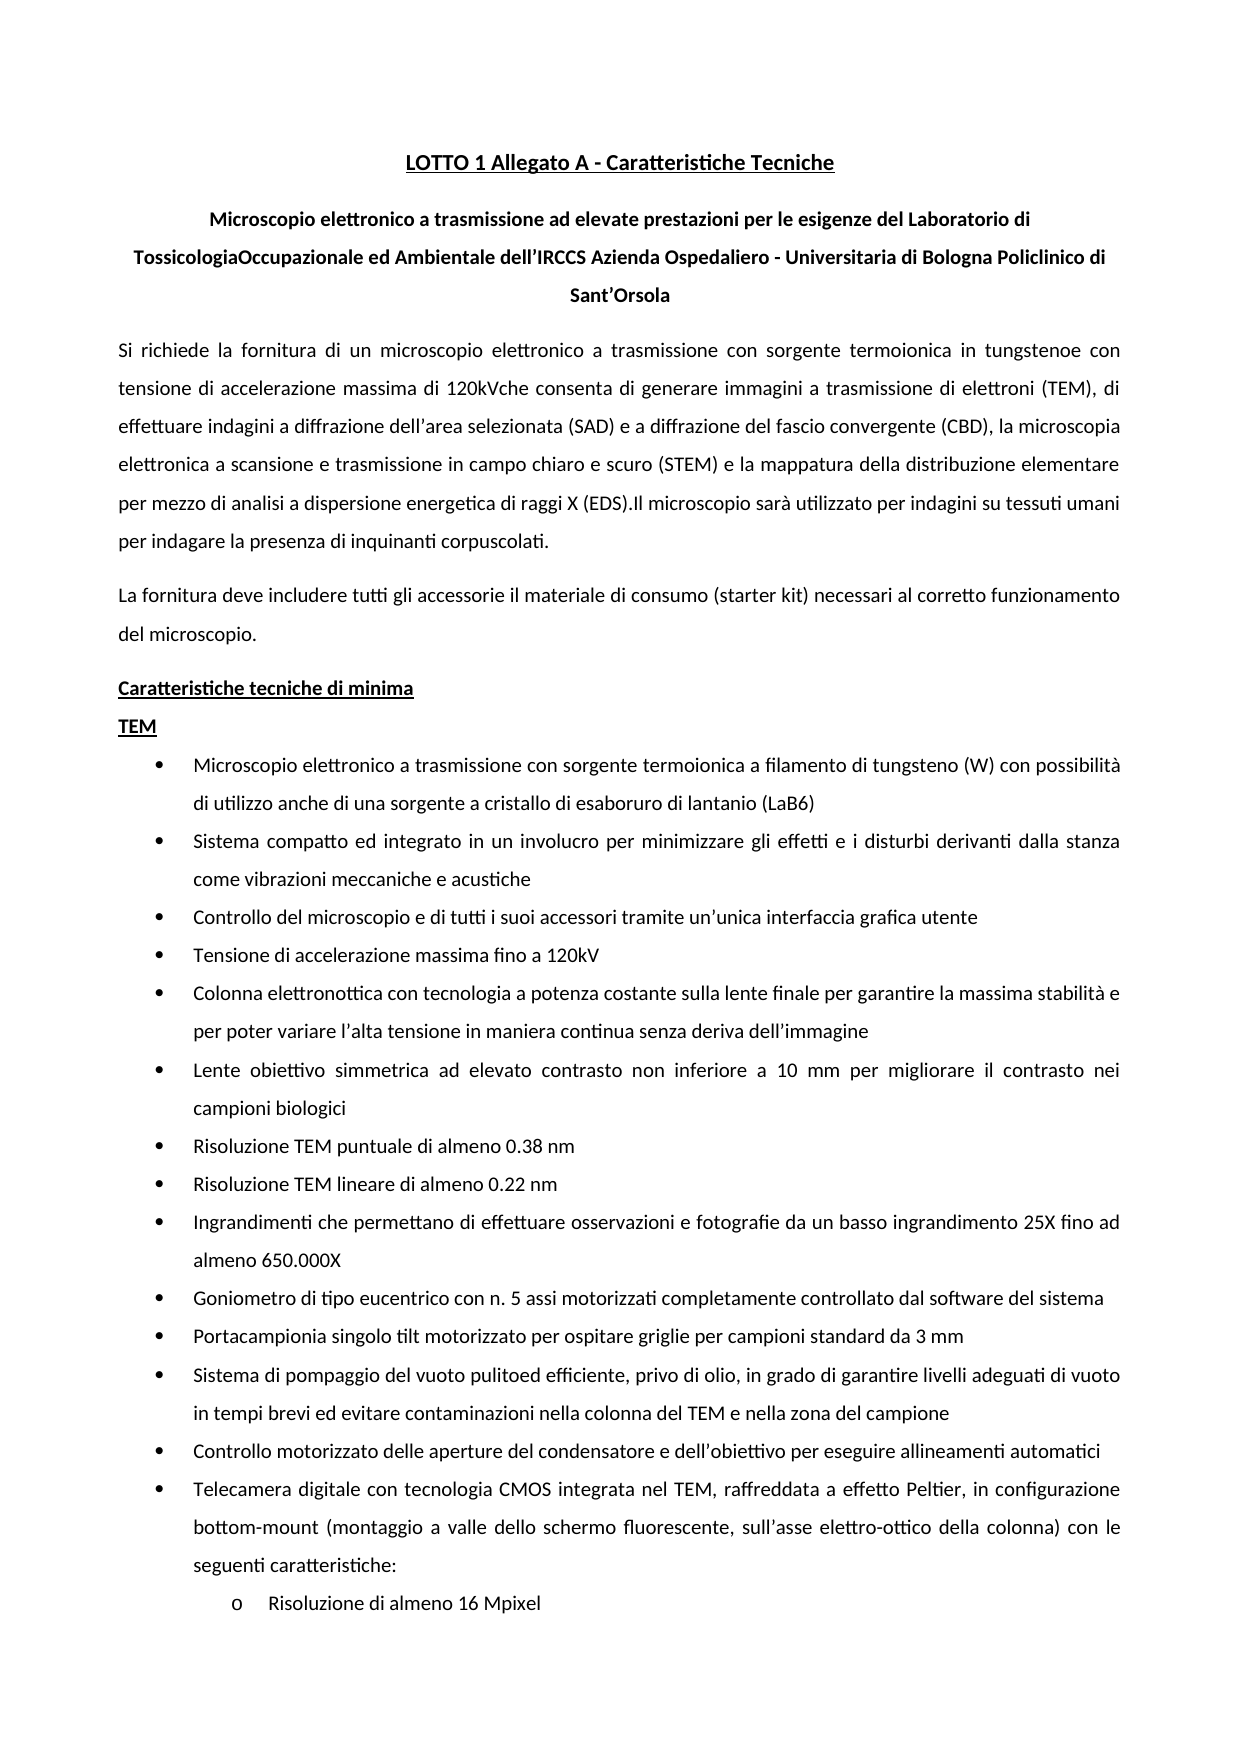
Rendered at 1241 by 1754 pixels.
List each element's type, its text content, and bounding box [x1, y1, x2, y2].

list Sistema di pompaggio del vuoto pulitoed efficiente, privo di olio, in grado di garantire livelli adeguati di vuoto in tempi brevi ed evitare contaminazioni nella colonna del TEM e nella zona del campione [156, 1362, 1122, 1425]
text Si richiede la fornitura di un microscopio elettronico a trasmissione con sorgente termoionica in tungstenoe con tensione di accelerazione massima di 120kVche consenta di generare immagini a trasmissione di elettroni (TEM), di effettuare indagini a diffrazione dell’area selezionata (SAD) e a diffrazione del fascio convergente (CBD), la microscopia elettronica a scansione e trasmissione in campo chiaro e scuro (STEM) e la mappatura della distribuzione elementare per mezzo di analisi a dispersione energetica di raggi X (EDS).Il microscopio sarà utilizzato per indagini su tessuti umani per indagare la presenza di inquinanti corpuscolati. [118, 337, 1122, 553]
text TEM [118, 714, 1122, 739]
list Portacampionia singolo tilt motorizzato per ospitare griglie per campioni standard da 3 mm [156, 1324, 1122, 1349]
list Sistema compatto ed integrato in un involucro per minimizzare gli effetti e i disturbi derivanti dalla stanza come vibrazioni meccaniche e acustiche [156, 828, 1122, 892]
text Microscopio elettronico a trasmissione ad elevate prestazioni per le esigenze del Laboratorio di TossicologiaOccupazionale ed Ambientale dell’IRCCS Azienda Ospedaliero - Universitaria di Bologna Policlinico di Sant’Orsola [118, 206, 1122, 308]
list Controllo del microscopio e di tutti i suoi accessori tramite un’unica interfaccia grafica utente [156, 904, 1122, 930]
text La fornitura deve includere tutti gli accessorie il materiale di consumo (starter kit) necessari al corretto funzionamento del microscopio. [118, 583, 1122, 646]
list Telecamera digitale con tecnologia CMOS integrata nel TEM, raffreddata a effetto Peltier, in configurazione bottom-mount (montaggio a valle dello schermo fluorescente, sull’asse elettro-ottico della colonna) con le seguenti caratteristiche: [156, 1476, 1122, 1578]
list Tensione di accelerazione massima fino a 120kV [156, 942, 1122, 968]
list Lente obiettivo simmetrica ad elevato contrasto non inferiore a 10 mm per migliorare il contrasto nei campioni biologici [156, 1057, 1122, 1120]
list Goniometro di tipo eucentrico con n. 5 assi motorizzati completamente controllato dal software del sistema [156, 1286, 1122, 1311]
text Caratteristiche tecniche di minima [118, 676, 1122, 701]
text LOTTO 1 Allegato A - Caratteristiche Tecniche [118, 148, 1122, 176]
list Risoluzione TEM puntuale di almeno 0.38 nm [156, 1133, 1122, 1158]
list Colonna elettronottica con tecnologia a potenza costante sulla lente finale per garantire la massima stabilità e per poter variare l’alta tensione in maniera continua senza deriva dell’immagine [156, 981, 1122, 1044]
list Microscopio elettronico a trasmissione con sorgente termoionica a filamento di tungsteno (W) con possibilità di utilizzo anche di una sorgente a cristallo di esaboruro di lantanio (LaB6) [156, 752, 1122, 815]
list Controllo motorizzato delle aperture del condensatore e dell’obiettivo per eseguire allineamenti automatici [156, 1438, 1122, 1463]
list Ingrandimenti che permettano di effettuare osservazioni e fotografie da un basso ingrandimento 25X fino ad almeno 650.000X [156, 1209, 1122, 1273]
list Risoluzione TEM lineare di almeno 0.22 nm [156, 1171, 1122, 1197]
list Risoluzione di almeno 16 Mpixel [231, 1591, 1122, 1617]
